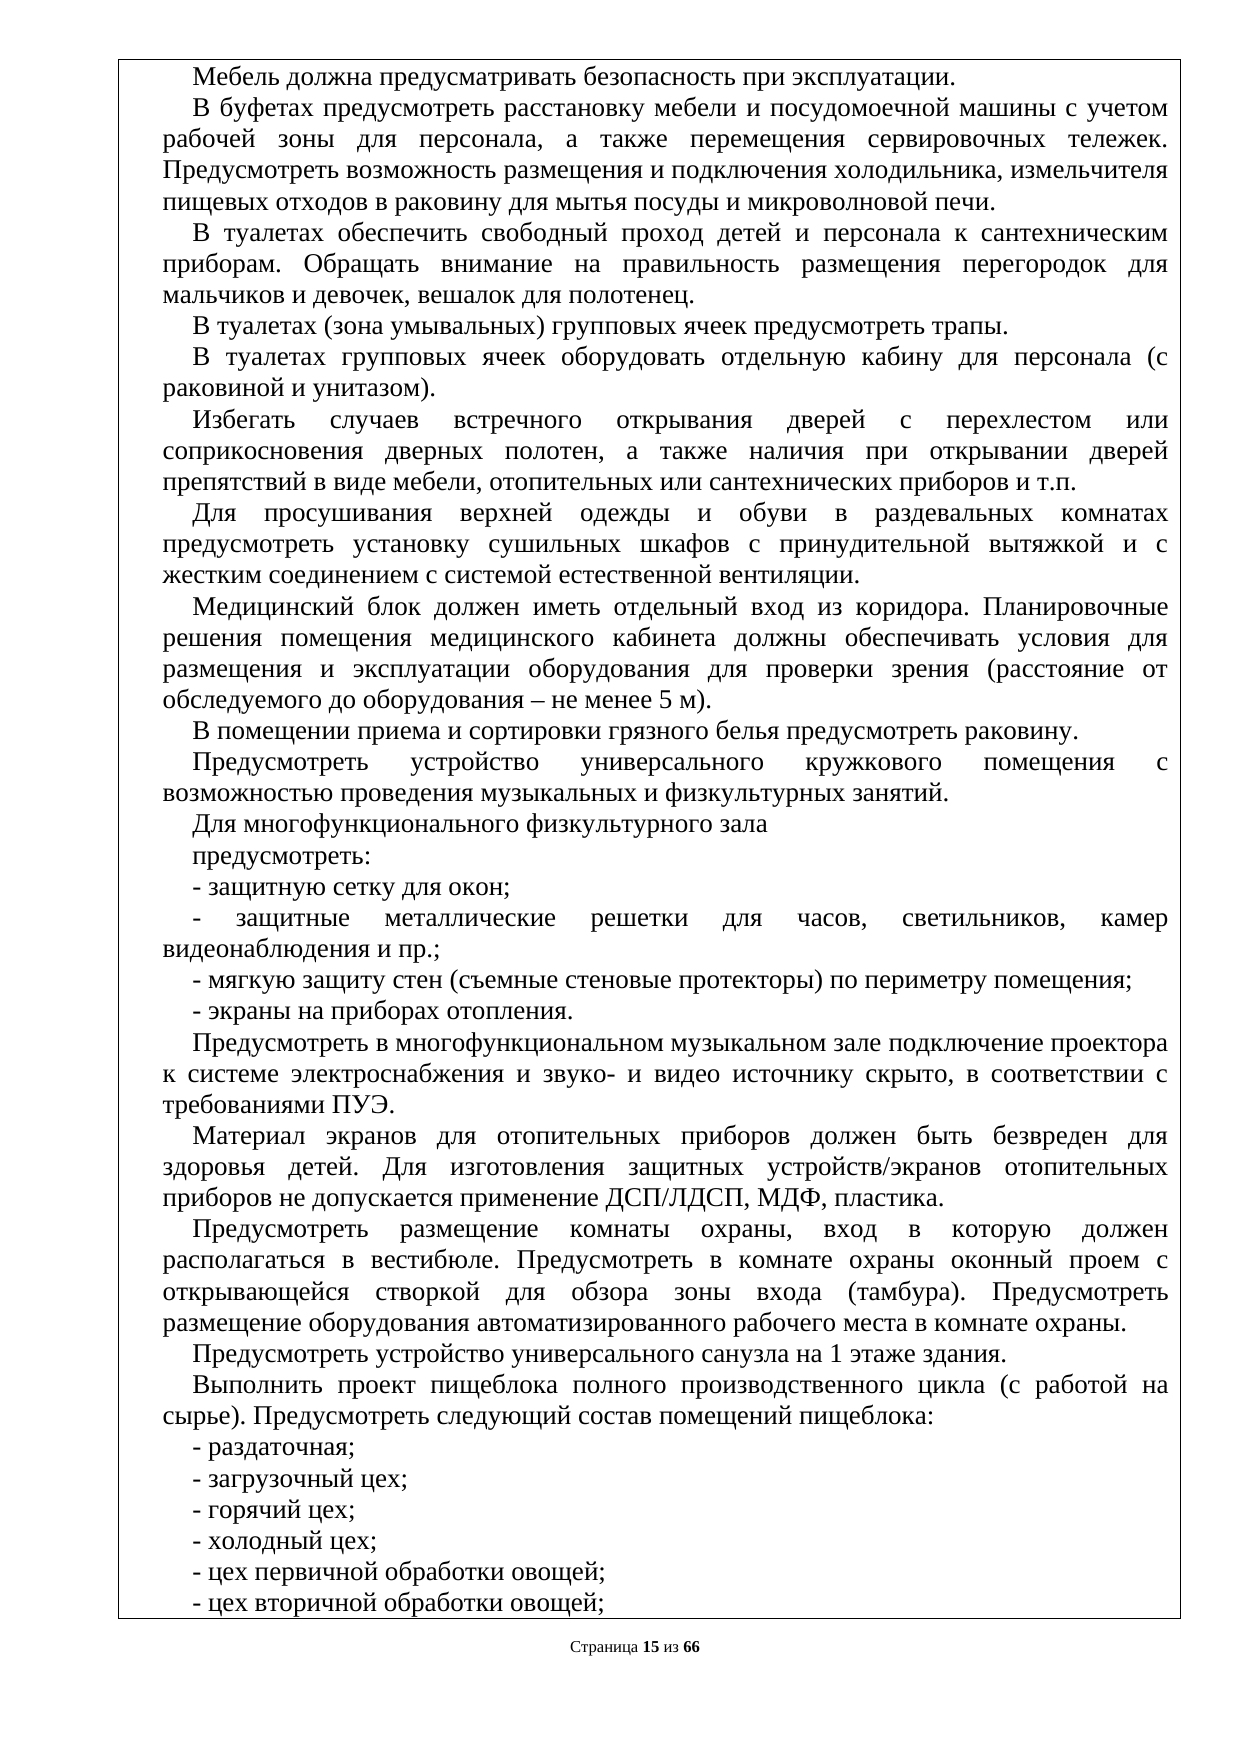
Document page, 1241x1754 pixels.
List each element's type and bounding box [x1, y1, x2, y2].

table_cell [119, 60, 1180, 1617]
